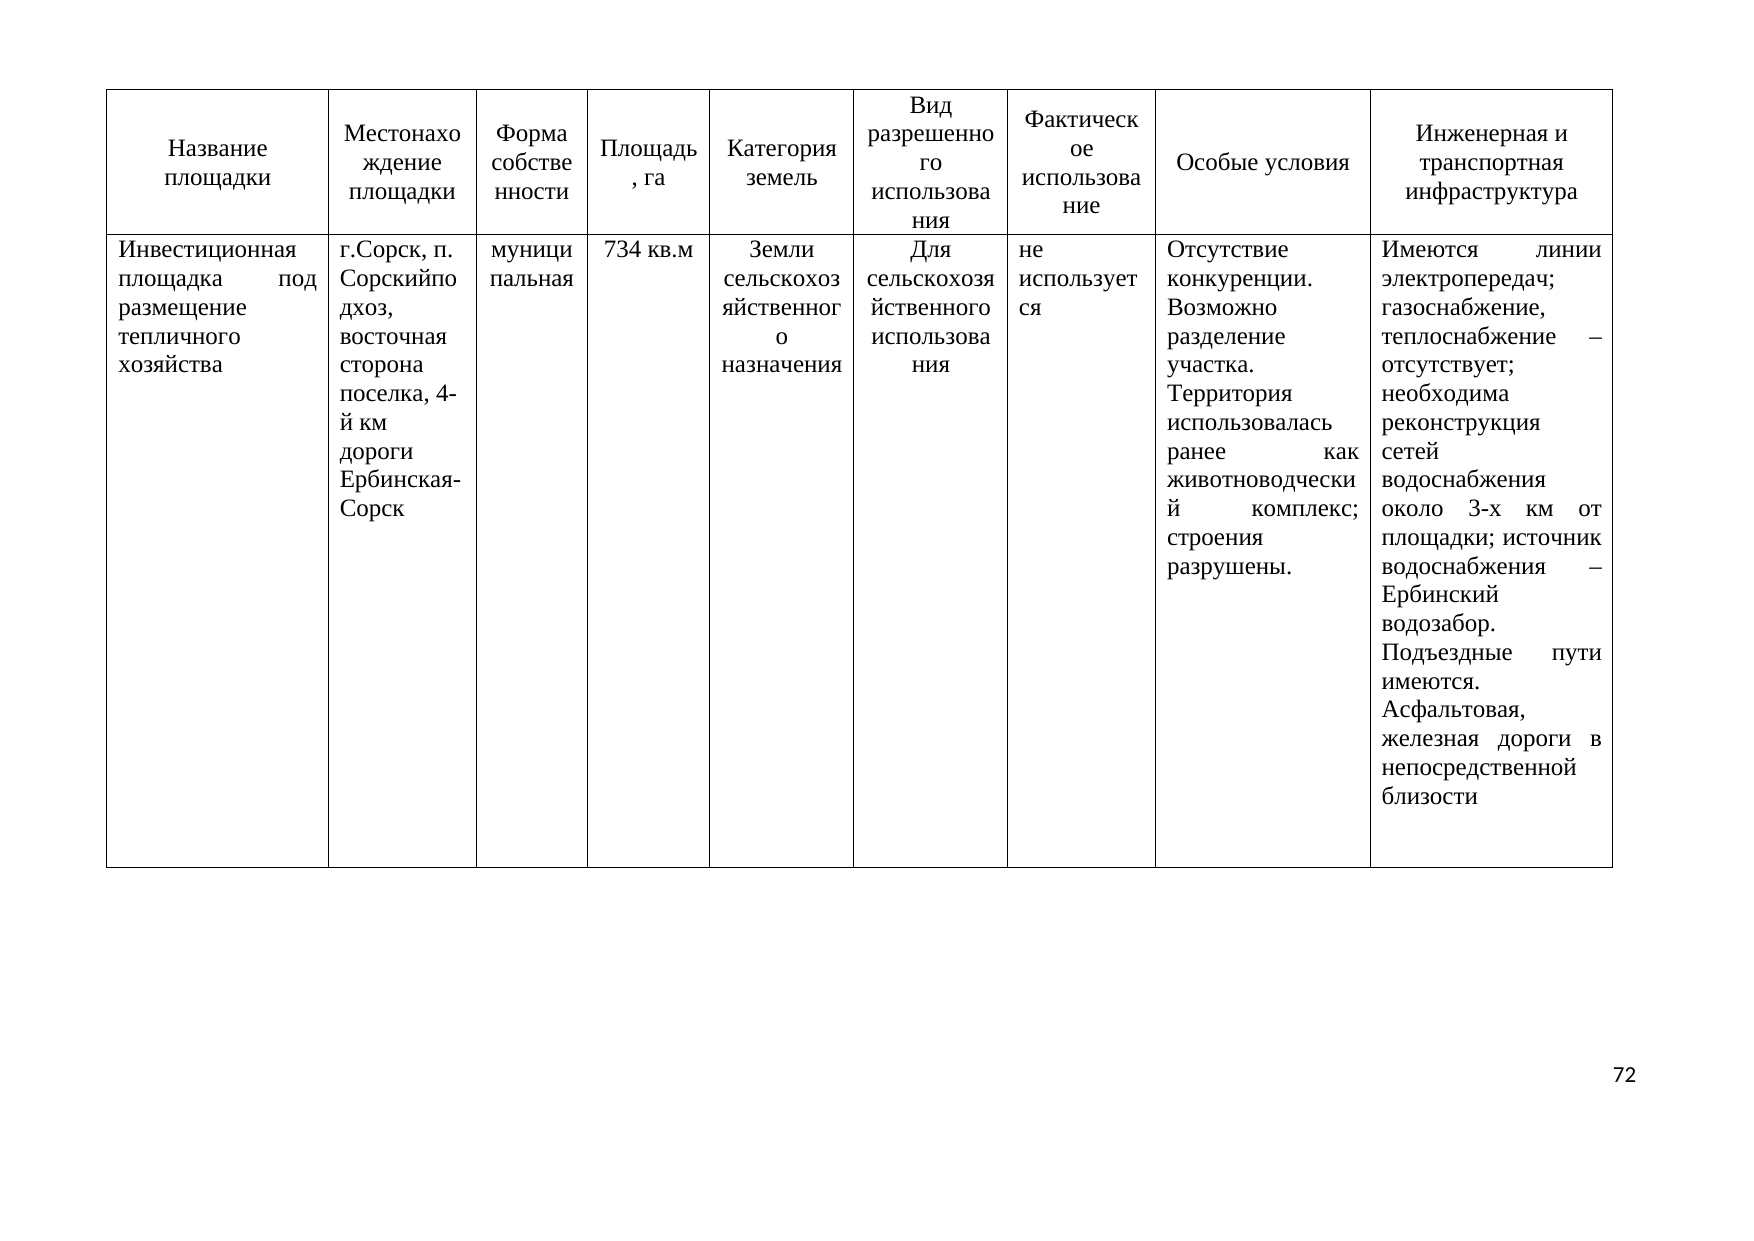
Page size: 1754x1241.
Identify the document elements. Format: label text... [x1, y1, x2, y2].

table_cell не используется [1008, 235, 1155, 867]
table_header Название площадки [107, 90, 328, 233]
table_header Инженерная и транспортная инфраструктура [1371, 90, 1612, 233]
table_cell Имеются линии электропередач; газоснабжение, теплоснабжение – отсутствует; необходима реконструкция сетей водоснабжения около 3-х км от площадки; источник водоснабжения – Ербинский водозабор. Подъездные пути имеются. Асфальтовая, железная дороги в непосредственной близости [1371, 235, 1612, 867]
table_cell муниципальная [477, 235, 587, 867]
table_header Местонахождение площадки [329, 90, 476, 233]
table_header Особые условия [1156, 90, 1370, 233]
table_header Форма собственности [477, 90, 587, 233]
table_cell 734 кв.м [588, 235, 709, 867]
table_cell г.Сорск, п. Сорскийподхоз, восточная сторона поселка, 4-й км дороги Ербинская-Сорск [329, 235, 476, 867]
table_cell Инвестиционная площадка под размещение тепличного хозяйства [107, 235, 328, 867]
table_cell Отсутствие конкуренции. Возможно разделение участка. Территория использовалась ранее как животноводческий комплекс; строения разрушены. [1156, 235, 1370, 867]
table_header Фактическое использование [1008, 90, 1155, 233]
table_cell Земли сельскохозяйственного назначения [710, 235, 853, 867]
table_cell Для сельскохозяйственного использования [854, 235, 1007, 867]
table_header Площадь, га [588, 90, 709, 233]
table_header Вид разрешенного использования [854, 90, 1007, 233]
table_header Категория земель [710, 90, 853, 233]
